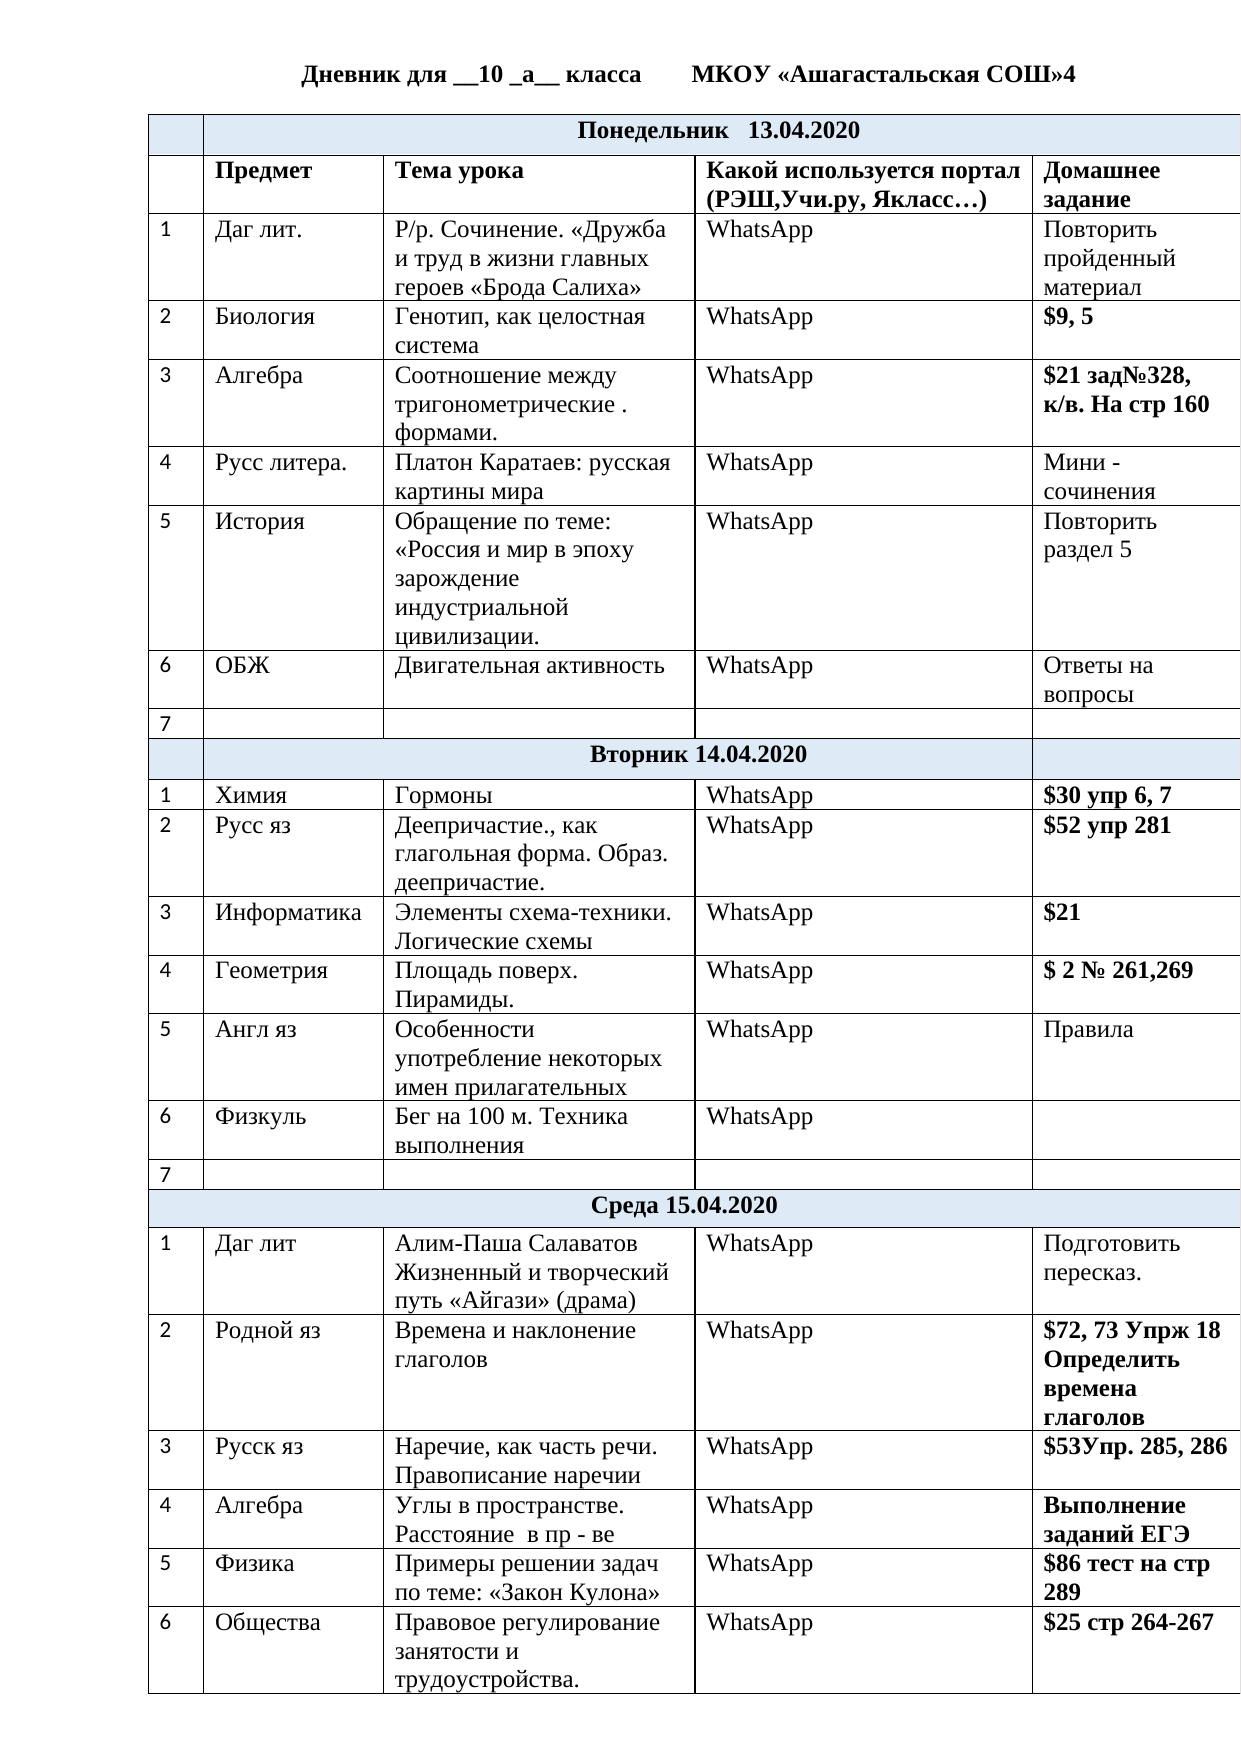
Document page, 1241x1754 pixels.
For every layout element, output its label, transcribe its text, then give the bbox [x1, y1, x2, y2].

table_cell 2 [149, 1315, 203, 1430]
table_cell Выполнение заданий ЕГЭ [1033, 1490, 1240, 1547]
table_cell Общества [204, 1607, 383, 1693]
table_cell Даг лит [204, 1228, 383, 1314]
table_cell Элементы схема-техники. Логические схемы [384, 897, 694, 954]
table_cell WhatsApp [696, 651, 1032, 708]
table_cell 4 [149, 1490, 203, 1547]
table_cell WhatsApp [696, 1490, 1032, 1547]
table_cell 5 [149, 1014, 203, 1100]
table_cell Особенности употребление некоторых имен прилагательных [384, 1014, 694, 1100]
table_cell Двигательная активность [384, 651, 694, 708]
table_cell Биология [204, 301, 383, 359]
table_cell $21 зад№328, к/в. На стр 160 [1033, 360, 1240, 446]
table_cell 3 [149, 897, 203, 954]
table_cell Р/р. Сочинение. «Дружба и труд в жизни главных героев «Брода Салиха» [384, 214, 694, 300]
table_cell $72, 73 Упрж 18 Определить времена глаголов [1033, 1315, 1240, 1430]
table_cell $30 упр 6, 7 [1033, 780, 1240, 809]
table_cell Вторник 14.04.2020 [204, 739, 1032, 779]
table_cell $86 тест на стр 289 [1033, 1549, 1240, 1606]
table_cell WhatsApp [696, 1014, 1032, 1100]
table_cell $52 упр 281 [1033, 810, 1240, 896]
table_cell Домашнее задание [1033, 156, 1240, 213]
table_cell Бег на 100 м. Техника выполнения [384, 1101, 694, 1159]
table_cell Повторить пройденный материал [1033, 214, 1240, 300]
table_cell 7 [149, 1160, 203, 1189]
table_cell Примеры решении задач по теме: «Закон Кулона» [384, 1549, 694, 1606]
table_header Понедельник 13.04.2020 [204, 115, 1240, 154]
table_cell $25 стр 264-267 [1033, 1607, 1240, 1693]
table_cell Углы в пространстве. Расстояние в пр - ве [384, 1490, 694, 1547]
table_cell [384, 709, 694, 738]
table_cell WhatsApp [696, 1607, 1032, 1693]
table_cell Правила [1033, 1014, 1240, 1100]
table_cell Русс литера. [204, 447, 383, 505]
table_cell 1 [149, 780, 203, 809]
table_cell [204, 1160, 383, 1189]
table_header [149, 115, 203, 154]
table_cell [1033, 739, 1240, 779]
table_cell Русс яз [204, 810, 383, 896]
table_cell $ 2 № 261,269 [1033, 956, 1240, 1013]
table_cell $21 [1033, 897, 1240, 954]
table_cell [696, 709, 1032, 738]
table_cell 5 [149, 1549, 203, 1606]
table_cell Повторить раздел 5 [1033, 506, 1240, 649]
table_cell WhatsApp [696, 780, 1032, 809]
table_cell [149, 156, 203, 213]
table_cell 5 [149, 506, 203, 649]
table_cell Ответы на вопросы [1033, 651, 1240, 708]
table_cell 4 [149, 956, 203, 1013]
table_cell Алгебра [204, 1490, 383, 1547]
table_cell Гормоны [384, 780, 694, 809]
table_cell Генотип, как целостная система [384, 301, 694, 359]
table_cell 3 [149, 360, 203, 446]
table_cell WhatsApp [696, 1315, 1032, 1430]
table_cell Информатика [204, 897, 383, 954]
table_cell Родной яз [204, 1315, 383, 1430]
table_cell 2 [149, 301, 203, 359]
table_cell ОБЖ [204, 651, 383, 708]
table_cell WhatsApp [696, 360, 1032, 446]
table_cell Обращение по теме: «Россия и мир в эпоху зарождение индустриальной цивилизации. [384, 506, 694, 649]
table_cell 1 [149, 214, 203, 300]
table_cell Правовое регулирование занятости и трудоустройства. [384, 1607, 694, 1693]
table_cell Какой используется портал (РЭШ,Учи.ру, Якласс…) [696, 156, 1032, 213]
table_cell [1033, 1160, 1240, 1189]
table_cell WhatsApp [696, 301, 1032, 359]
table_cell 6 [149, 1101, 203, 1159]
table_cell Даг лит. [204, 214, 383, 300]
table_cell [1033, 709, 1240, 738]
table_cell Времена и наклонение глаголов [384, 1315, 694, 1430]
table_cell 3 [149, 1431, 203, 1489]
text Дневник для __10 _а__ класса МКОУ «Ашагастальская СОШ»4 [148, 59, 1152, 88]
table_cell Физкуль [204, 1101, 383, 1159]
table_cell [1033, 1101, 1240, 1159]
table_cell Соотношение между тригонометрические . формами. [384, 360, 694, 446]
table_cell $53Упр. 285, 286 [1033, 1431, 1240, 1489]
table_cell Подготовить пересказ. [1033, 1228, 1240, 1314]
table_cell Химия [204, 780, 383, 809]
table_cell Англ яз [204, 1014, 383, 1100]
table_cell Площадь поверх. Пирамиды. [384, 956, 694, 1013]
table_cell WhatsApp [696, 810, 1032, 896]
table_cell 6 [149, 651, 203, 708]
table_cell 4 [149, 447, 203, 505]
table_cell Платон Каратаев: русская картины мира [384, 447, 694, 505]
table_cell Предмет [204, 156, 383, 213]
table_cell 7 [149, 709, 203, 738]
table_cell WhatsApp [696, 1431, 1032, 1489]
table_cell [384, 1160, 694, 1189]
table_cell WhatsApp [696, 506, 1032, 649]
table_cell Геометрия [204, 956, 383, 1013]
table_cell Наречие, как часть речи. Правописание наречии [384, 1431, 694, 1489]
table_cell WhatsApp [696, 956, 1032, 1013]
table_cell $9, 5 [1033, 301, 1240, 359]
table_cell WhatsApp [696, 897, 1032, 954]
table_cell Русск яз [204, 1431, 383, 1489]
table_cell 1 [149, 1228, 203, 1314]
table_cell WhatsApp [696, 1228, 1032, 1314]
table_cell 6 [149, 1607, 203, 1693]
table_cell Алим-Паша Салаватов Жизненный и творческий путь «Айгази» (драма) [384, 1228, 694, 1314]
table_cell Среда 15.04.2020 [149, 1190, 1240, 1227]
table_cell Мини - сочинения [1033, 447, 1240, 505]
table_cell WhatsApp [696, 1549, 1032, 1606]
table_cell [204, 709, 383, 738]
table_cell Тема урока [384, 156, 694, 213]
table_cell 2 [149, 810, 203, 896]
table_cell Деепричастие., как глагольная форма. Образ. деепричастие. [384, 810, 694, 896]
table_cell История [204, 506, 383, 649]
table_cell Физика [204, 1549, 383, 1606]
table_cell [149, 739, 203, 779]
table_cell WhatsApp [696, 1101, 1032, 1159]
table_cell WhatsApp [696, 214, 1032, 300]
table_cell WhatsApp [696, 447, 1032, 505]
table_cell [696, 1160, 1032, 1189]
table_cell Алгебра [204, 360, 383, 446]
